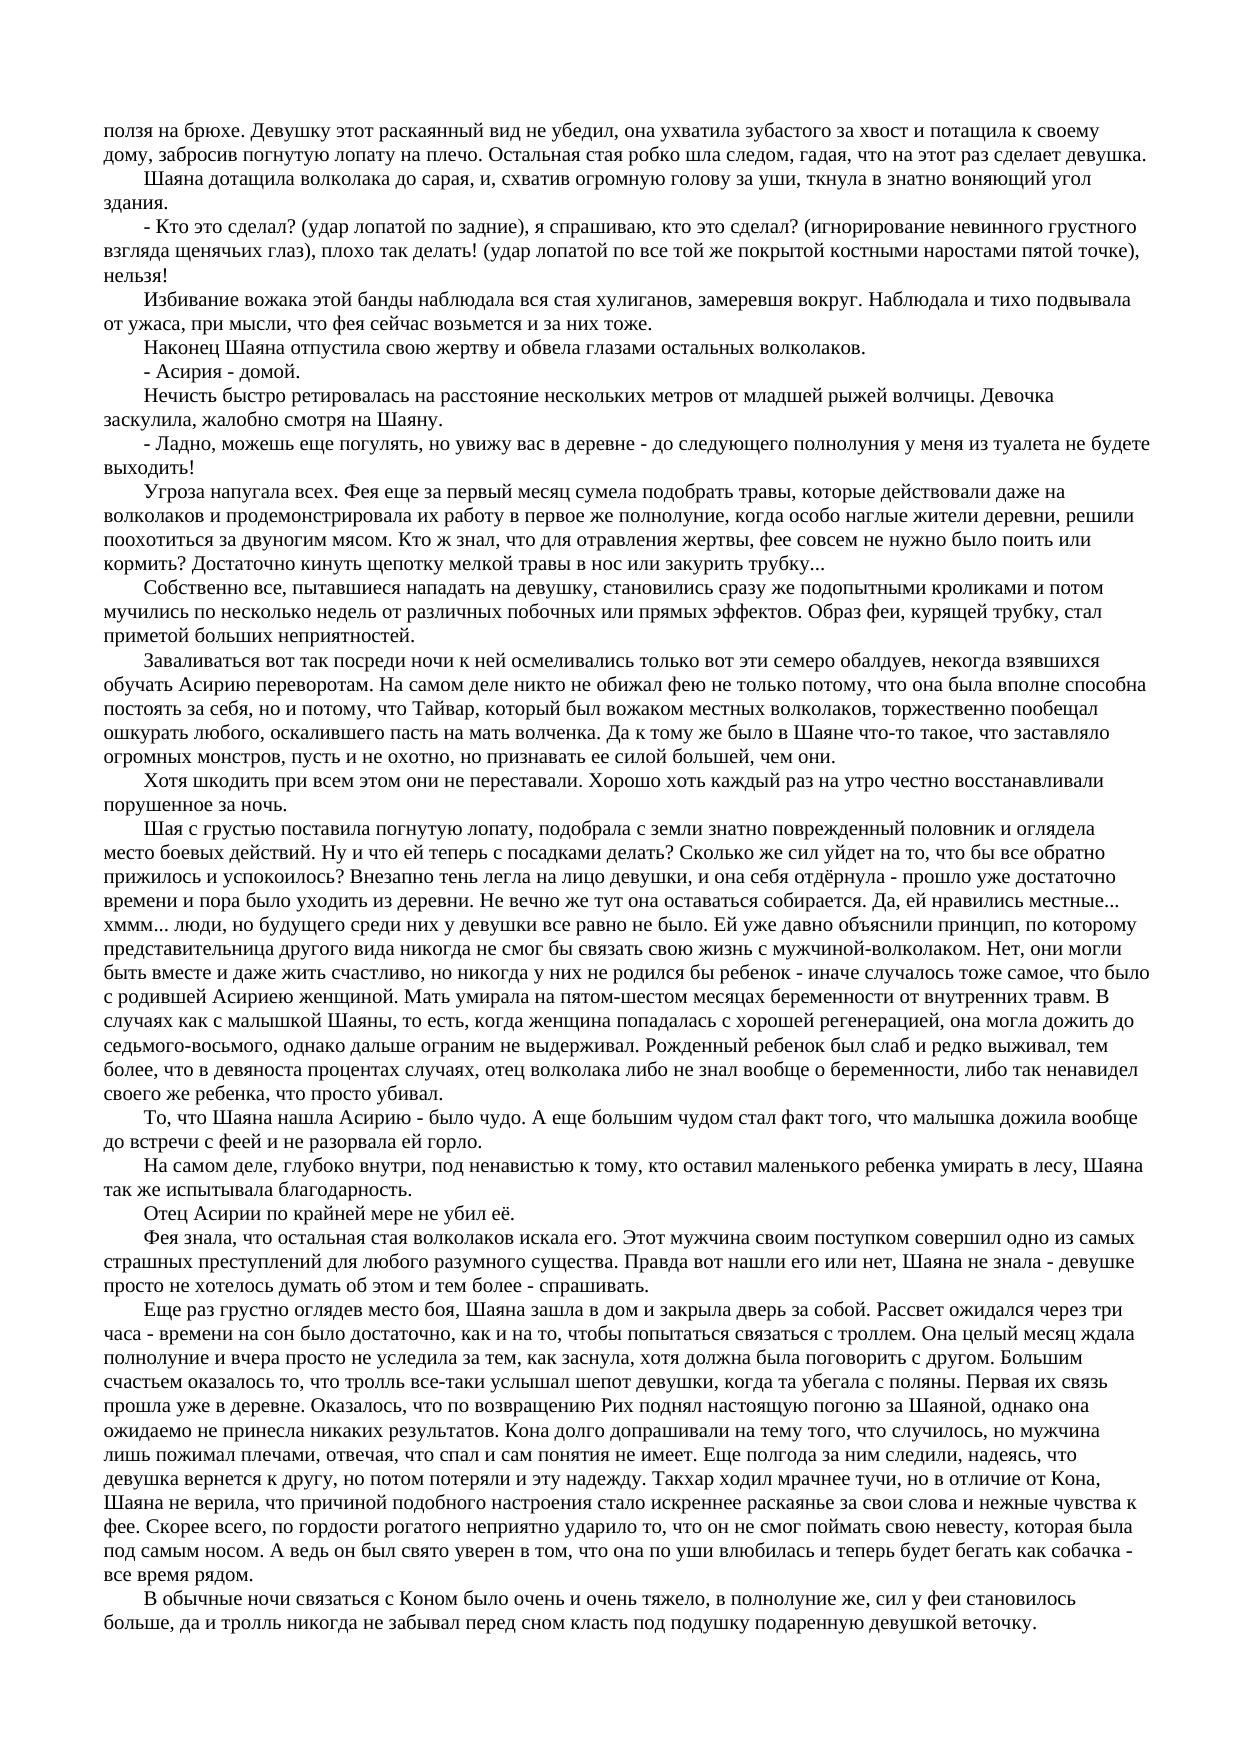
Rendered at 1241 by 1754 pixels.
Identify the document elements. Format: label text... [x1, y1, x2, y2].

text Наконец Шаяна отпустила свою жертву и обвела глазами остальных волколаков. [103, 335, 1152, 359]
text Шая с грустью поставила погнутую лопату, подобрала с земли знатно поврежденный половник и оглядела место боевых действий. Ну и что ей теперь с посадками делать? Сколько же сил уйдет на то, что бы все обратно прижилось и успокоилось? Внезапно тень легла на лицо девушки, и она себя отдёрнула - прошло уже достаточно времени и пора было уходить из деревни. Не вечно же тут она оставаться собирается. Да, ей нравились местные... хммм... люди, но будущего среди них у девушки все равно не было. Ей уже давно объяснили принцип, по которому представительница другого вида никогда не смог бы связать свою жизнь с мужчиной-волколаком. Нет, они могли быть вместе и даже жить счастливо, но никогда у них не родился бы ребенок - иначе случалось тоже самое, что было с родившей Асириею женщиной. Мать умирала на пятом-шестом месяцах беременности от внутренних травм. В случаях как с малышкой Шаяны, то есть, когда женщина попадалась с хорошей регенерацией, она могла дожить до седьмого-восьмого, однако дальше ограним не выдерживал. Рожденный ребенок был слаб и редко выживал, тем более, что в девяноста процентах случаях, отец волколака либо не знал вообще о беременности, либо так ненавидел своего же ребенка, что просто убивал. [103, 816, 1152, 1105]
text Отец Асирии по крайней мере не убил её. [103, 1201, 1152, 1225]
text Нечисть быстро ретировалась на расстояние нескольких метров от младшей рыжей волчицы. Девочка заскулила, жалобно смотря на Шаяну. [103, 383, 1152, 431]
text В обычные ночи связаться с Коном было очень и очень тяжело, в полнолуние же, сил у феи становилось больше, да и тролль никогда не забывал перед сном класть под подушку подаренную девушкой веточку. [103, 1586, 1152, 1634]
text Еще раз грустно оглядев место боя, Шаяна зашла в дом и закрыла дверь за собой. Рассвет ожидался через три часа - времени на сон было достаточно, как и на то, чтобы попытаться связаться с троллем. Она целый месяц ждала полнолуние и вчера просто не уследила за тем, как заснула, хотя должна была поговорить с другом. Большим счастьем оказалось то, что тролль все-таки услышал шепот девушки, когда та убегала с поляны. Первая их связь прошла уже в деревне. Оказалось, что по возвращению Рих поднял настоящую погоню за Шаяной, однако она ожидаемо не принесла никаких результатов. Кона долго допрашивали на тему того, что случилось, но мужчина лишь пожимал плечами, отвечая, что спал и сам понятия не имеет. Еще полгода за ним следили, надеясь, что девушка вернется к другу, но потом потеряли и эту надежду. Такхар ходил мрачнее тучи, но в отличие от Кона, Шаяна не верила, что причиной подобного настроения стало искреннее раскаянье за свои слова и нежные чувства к фее. Скорее всего, по гордости рогатого неприятно ударило то, что он не смог поймать свою невесту, которая была под самым носом. А ведь он был свято уверен в том, что она по уши влюбилась и теперь будет бегать как собачка - все время рядом. [103, 1297, 1152, 1586]
text Фея знала, что остальная стая волколаков искала его. Этот мужчина своим поступком совершил одно из самых страшных преступлений для любого разумного существа. Правда вот нашли его или нет, Шаяна не знала - девушке просто не хотелось думать об этом и тем более - спрашивать. [103, 1225, 1152, 1297]
text Избивание вожака этой банды наблюдала вся стая хулиганов, замеревшя вокруг. Наблюдала и тихо подвывала от ужаса, при мысли, что фея сейчас возьмется и за них тоже. [103, 287, 1152, 335]
text Собственно все, пытавшиеся нападать на девушку, становились сразу же подопытными кроликами и потом мучились по несколько недель от различных побочных или прямых эффектов. Образ феи, курящей трубку, стал приметой больших неприятностей. [103, 575, 1152, 647]
text На самом деле, глубоко внутри, под ненавистью к тому, кто оставил маленького ребенка умирать в лесу, Шаяна так же испытывала благодарность. [103, 1153, 1152, 1201]
text - Кто это сделал? (удар лопатой по задние), я спрашиваю, кто это сделал? (игнорирование невинного грустного взгляда щенячьих глаз), плохо так делать! (удар лопатой по все той же покрытой костными наростами пятой точке), нельзя! [103, 214, 1152, 287]
text Угроза напугала всех. Фея еще за первый месяц сумела подобрать травы, которые действовали даже на волколаков и продемонстрировала их работу в первое же полнолуние, когда особо наглые жители деревни, решили поохотиться за двуногим мясом. Кто ж знал, что для отравления жертвы, фее совсем не нужно было поить или кормить? Достаточно кинуть щепотку мелкой травы в нос или закурить трубку... [103, 479, 1152, 575]
text То, что Шаяна нашла Асирию - было чудо. А еще большим чудом стал факт того, что малышка дожила вообще до встречи с феей и не разорвала ей горло. [103, 1105, 1152, 1153]
text - Ладно, можешь еще погулять, но увижу вас в деревне - до следующего полнолуния у меня из туалета не будете выходить! [103, 431, 1152, 479]
text Хотя шкодить при всем этом они не переставали. Хорошо хоть каждый раз на утро честно восстанавливали порушенное за ночь. [103, 768, 1152, 816]
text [103, 118, 1152, 166]
text - Асирия - домой. [103, 359, 1152, 383]
text Шаяна дотащила волколака до сарая, и, схватив огромную голову за уши, ткнула в знатно воняющий угол здания. [103, 166, 1152, 214]
text Заваливаться вот так посреди ночи к ней осмеливались только вот эти семеро обалдуев, некогда взявшихся обучать Асирию переворотам. На самом деле никто не обижал фею не только потому, что она была вполне способна постоять за себя, но и потому, что Тайвар, который был вожаком местных волколаков, торжественно пообещал ошкурать любого, оскалившего пасть на мать волченка. Да к тому же было в Шаяне что-то такое, что заставляло огромных монстров, пусть и не охотно, но признавать ее силой большей, чем они. [103, 647, 1152, 768]
